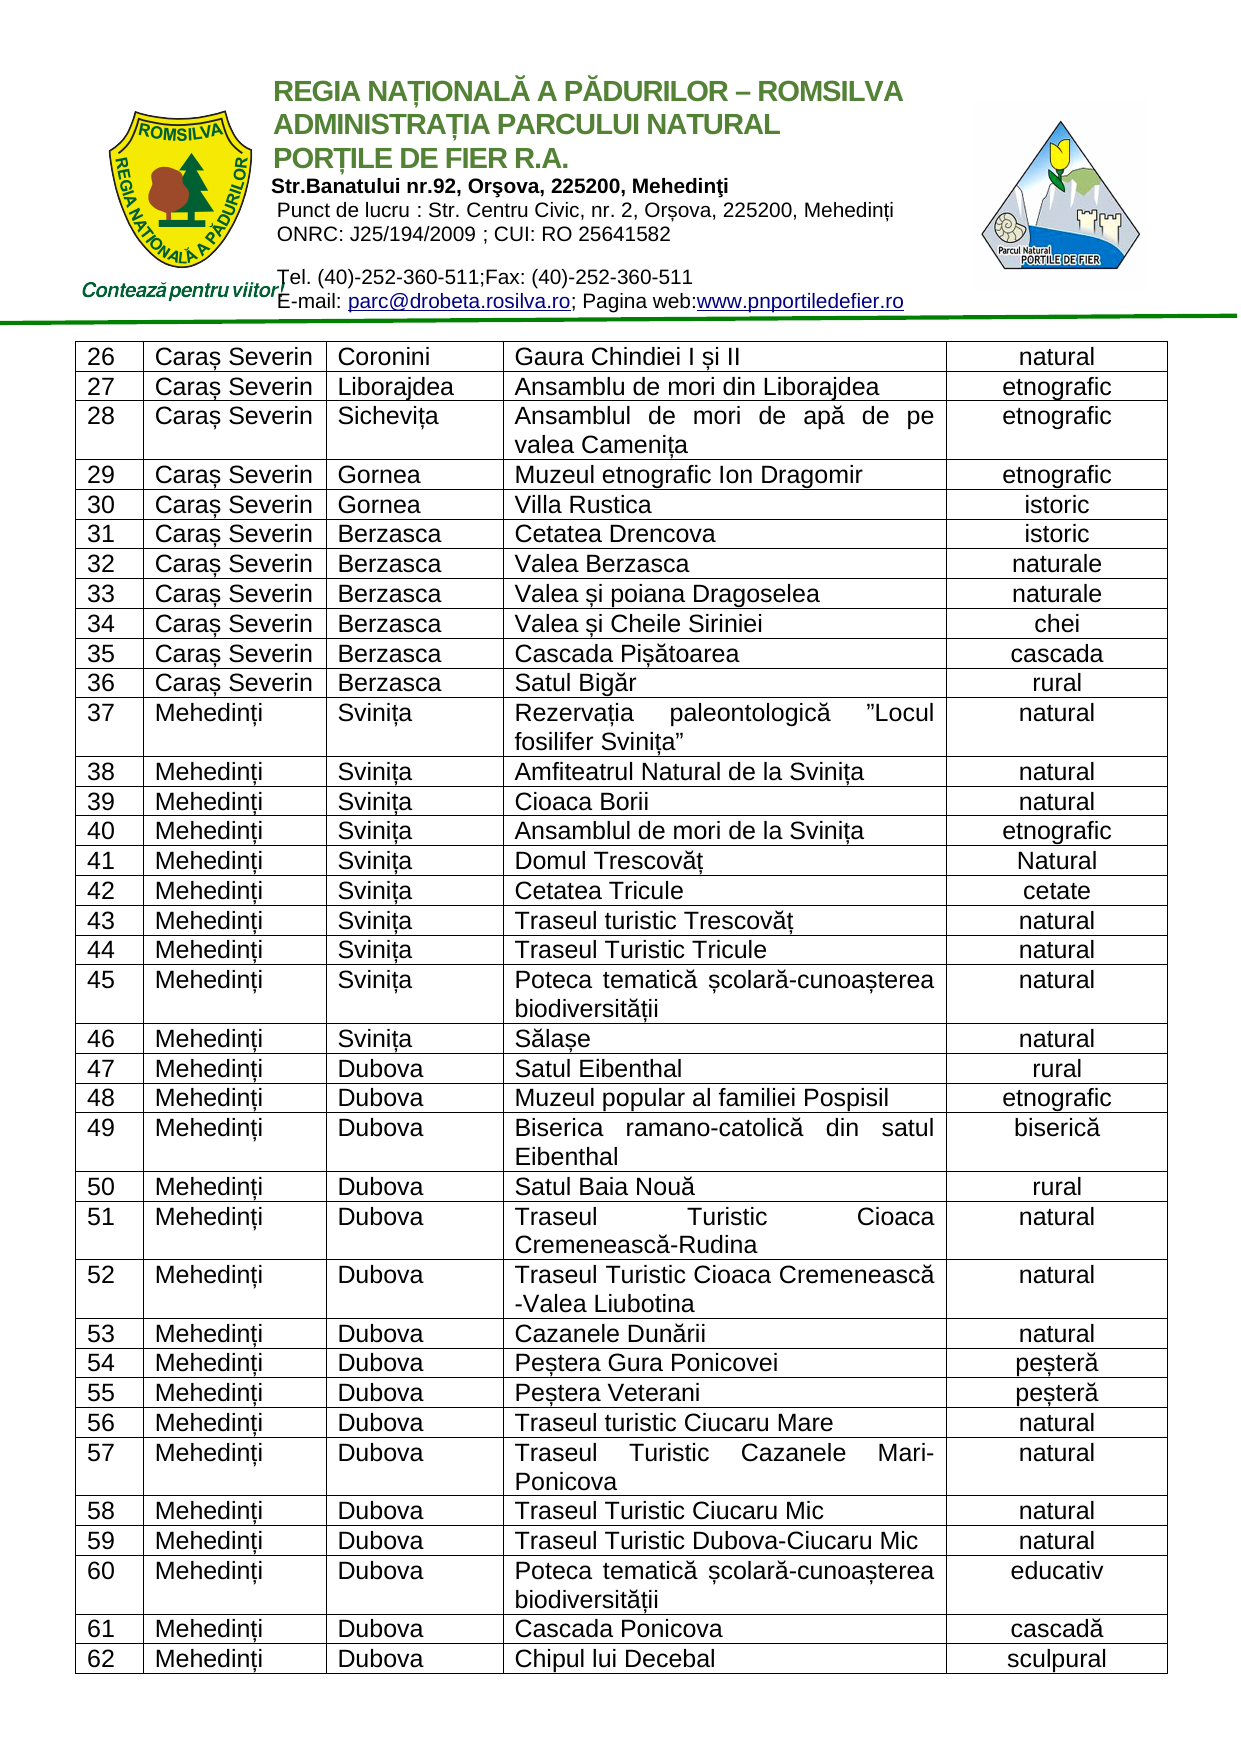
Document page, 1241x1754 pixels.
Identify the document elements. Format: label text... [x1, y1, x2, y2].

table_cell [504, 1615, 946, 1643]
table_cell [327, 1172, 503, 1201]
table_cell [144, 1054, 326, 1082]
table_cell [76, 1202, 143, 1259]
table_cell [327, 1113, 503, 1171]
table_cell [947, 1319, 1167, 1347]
table_cell 38 [76, 757, 143, 786]
table_cell Villa Rustica [504, 490, 946, 518]
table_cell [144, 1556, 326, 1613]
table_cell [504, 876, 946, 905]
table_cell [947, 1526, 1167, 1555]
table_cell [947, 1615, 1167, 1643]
table_cell 36 [76, 669, 143, 697]
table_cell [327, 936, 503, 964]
picture [299, 117, 308, 131]
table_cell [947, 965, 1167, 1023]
table_cell Rezervația paleontologică ”Locul fosilifer Svinița” [504, 698, 946, 756]
table_cell Caraș Severin [144, 401, 326, 459]
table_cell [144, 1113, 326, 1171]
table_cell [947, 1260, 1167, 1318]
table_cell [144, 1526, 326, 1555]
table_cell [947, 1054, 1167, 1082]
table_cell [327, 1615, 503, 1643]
table_cell Cascada Pișătoarea [504, 639, 946, 667]
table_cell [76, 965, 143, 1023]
table_cell Valea Berzasca [504, 549, 946, 578]
table_cell Muzeul etnografic Ion Dragomir [504, 460, 946, 489]
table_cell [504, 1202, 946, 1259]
table_cell Liborajdea [327, 372, 503, 400]
table_cell 28 [76, 401, 143, 459]
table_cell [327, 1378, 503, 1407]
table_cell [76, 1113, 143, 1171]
table_cell Berzasca [327, 639, 503, 667]
table_cell 39 [76, 787, 143, 815]
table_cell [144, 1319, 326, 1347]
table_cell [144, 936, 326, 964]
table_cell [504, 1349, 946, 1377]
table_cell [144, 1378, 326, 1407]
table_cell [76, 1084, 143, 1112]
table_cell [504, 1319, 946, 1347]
table_cell cascada [947, 639, 1167, 667]
table_cell Cioaca Borii [504, 787, 946, 815]
table_cell naturale [947, 579, 1167, 608]
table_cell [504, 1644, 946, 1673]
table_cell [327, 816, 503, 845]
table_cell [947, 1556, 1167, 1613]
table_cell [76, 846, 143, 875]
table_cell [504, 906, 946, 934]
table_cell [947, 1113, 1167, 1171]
table_cell Gaura Chindiei I și II [504, 342, 946, 371]
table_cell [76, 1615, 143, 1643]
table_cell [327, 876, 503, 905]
table_cell 35 [76, 639, 143, 667]
table_cell Cetatea Drencova [504, 520, 946, 548]
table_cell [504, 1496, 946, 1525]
table_cell natural [947, 342, 1167, 371]
picture [56, 76, 308, 320]
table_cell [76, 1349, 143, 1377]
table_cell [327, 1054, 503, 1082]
picture [296, 151, 308, 165]
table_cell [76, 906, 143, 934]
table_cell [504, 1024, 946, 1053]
table_cell Berzasca [327, 579, 503, 608]
table_cell istoric [947, 520, 1167, 548]
table_cell etnografic [947, 401, 1167, 459]
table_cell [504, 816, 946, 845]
table_cell Berzasca [327, 609, 503, 638]
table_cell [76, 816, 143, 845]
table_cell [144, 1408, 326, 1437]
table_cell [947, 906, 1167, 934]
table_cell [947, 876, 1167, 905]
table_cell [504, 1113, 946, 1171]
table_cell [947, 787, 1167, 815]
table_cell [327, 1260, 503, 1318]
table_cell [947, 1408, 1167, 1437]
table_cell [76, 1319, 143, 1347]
table_cell Mehedinți [144, 698, 326, 756]
table_cell Berzasca [327, 669, 503, 697]
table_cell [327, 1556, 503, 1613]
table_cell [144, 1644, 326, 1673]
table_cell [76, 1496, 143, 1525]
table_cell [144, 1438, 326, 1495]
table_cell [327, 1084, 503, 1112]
table_cell chei [947, 609, 1167, 638]
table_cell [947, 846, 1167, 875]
table_cell Ansamblul de mori de apă de pe valea Camenița [504, 401, 946, 459]
table_cell 26 [76, 342, 143, 371]
table_cell Coronini [327, 342, 503, 371]
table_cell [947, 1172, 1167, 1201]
table_cell 32 [76, 549, 143, 578]
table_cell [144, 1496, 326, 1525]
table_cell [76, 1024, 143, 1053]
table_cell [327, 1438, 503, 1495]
table_cell Caraș Severin [144, 549, 326, 578]
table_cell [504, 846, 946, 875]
table_cell Caraș Severin [144, 490, 326, 518]
table_cell 37 [76, 698, 143, 756]
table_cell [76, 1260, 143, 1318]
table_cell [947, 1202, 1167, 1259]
table_cell etnografic [947, 372, 1167, 400]
table_cell 29 [76, 460, 143, 489]
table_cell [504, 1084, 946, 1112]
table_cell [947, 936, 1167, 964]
table_cell Gornea [327, 490, 503, 518]
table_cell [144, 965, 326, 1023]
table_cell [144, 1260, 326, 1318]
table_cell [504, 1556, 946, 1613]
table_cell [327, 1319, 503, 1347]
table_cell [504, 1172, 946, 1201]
table_cell istoric [947, 490, 1167, 518]
table_cell Caraș Severin [144, 639, 326, 667]
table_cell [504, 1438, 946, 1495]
picture [973, 99, 1149, 290]
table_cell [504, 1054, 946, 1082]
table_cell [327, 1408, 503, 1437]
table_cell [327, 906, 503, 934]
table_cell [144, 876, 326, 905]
table_cell Caraș Severin [144, 460, 326, 489]
table_cell 33 [76, 579, 143, 608]
table_cell Svinița [327, 787, 503, 815]
picture [299, 92, 308, 98]
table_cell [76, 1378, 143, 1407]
table_cell natural [947, 698, 1167, 756]
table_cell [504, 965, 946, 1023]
table_cell Berzasca [327, 520, 503, 548]
table_cell Valea și Cheile Siriniei [504, 609, 946, 638]
picture [299, 84, 308, 89]
table_cell 27 [76, 372, 143, 400]
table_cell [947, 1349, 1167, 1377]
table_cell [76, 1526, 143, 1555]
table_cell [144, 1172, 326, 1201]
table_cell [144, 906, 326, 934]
table_cell Sichevița [327, 401, 503, 459]
table_cell Caraș Severin [144, 520, 326, 548]
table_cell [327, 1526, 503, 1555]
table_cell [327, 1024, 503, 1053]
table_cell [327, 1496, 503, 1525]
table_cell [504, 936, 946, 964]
table_cell Caraș Severin [144, 372, 326, 400]
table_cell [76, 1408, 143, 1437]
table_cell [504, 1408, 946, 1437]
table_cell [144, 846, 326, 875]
table_cell Gornea [327, 460, 503, 489]
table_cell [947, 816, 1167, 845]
table_cell Caraș Severin [144, 609, 326, 638]
table_cell Amfiteatrul Natural de la Svinița [504, 757, 946, 786]
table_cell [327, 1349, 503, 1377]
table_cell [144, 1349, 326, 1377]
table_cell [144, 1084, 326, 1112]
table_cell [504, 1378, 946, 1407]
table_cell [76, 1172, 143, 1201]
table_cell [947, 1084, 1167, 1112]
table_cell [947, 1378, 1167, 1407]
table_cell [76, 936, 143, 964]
table_cell 34 [76, 609, 143, 638]
table_cell Svinița [327, 698, 503, 756]
table_cell Caraș Severin [144, 669, 326, 697]
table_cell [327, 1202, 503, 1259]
table_cell Berzasca [327, 549, 503, 578]
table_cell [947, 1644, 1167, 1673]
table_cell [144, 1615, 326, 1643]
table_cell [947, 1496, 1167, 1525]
table_cell natural [947, 757, 1167, 786]
table_cell Mehedinți [144, 787, 326, 815]
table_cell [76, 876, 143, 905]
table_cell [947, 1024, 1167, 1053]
table_cell Mehedinți [144, 757, 326, 786]
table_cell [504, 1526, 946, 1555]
table_cell rural [947, 669, 1167, 697]
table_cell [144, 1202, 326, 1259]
table_cell Caraș Severin [144, 579, 326, 608]
table_cell Caraș Severin [144, 342, 326, 371]
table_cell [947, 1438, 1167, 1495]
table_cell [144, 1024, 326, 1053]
table_cell etnografic [947, 460, 1167, 489]
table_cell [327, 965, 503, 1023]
table_cell 31 [76, 520, 143, 548]
table_cell Ansamblu de mori din Liborajdea [504, 372, 946, 400]
table_cell Svinița [327, 757, 503, 786]
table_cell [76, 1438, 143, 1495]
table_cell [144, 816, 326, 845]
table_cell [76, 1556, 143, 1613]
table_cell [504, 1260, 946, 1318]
table_cell 30 [76, 490, 143, 518]
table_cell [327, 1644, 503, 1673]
table_cell naturale [947, 549, 1167, 578]
table_cell Satul Bigăr [504, 669, 946, 697]
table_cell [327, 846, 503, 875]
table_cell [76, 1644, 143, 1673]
table_cell Valea și poiana Dragoselea [504, 579, 946, 608]
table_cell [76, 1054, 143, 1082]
